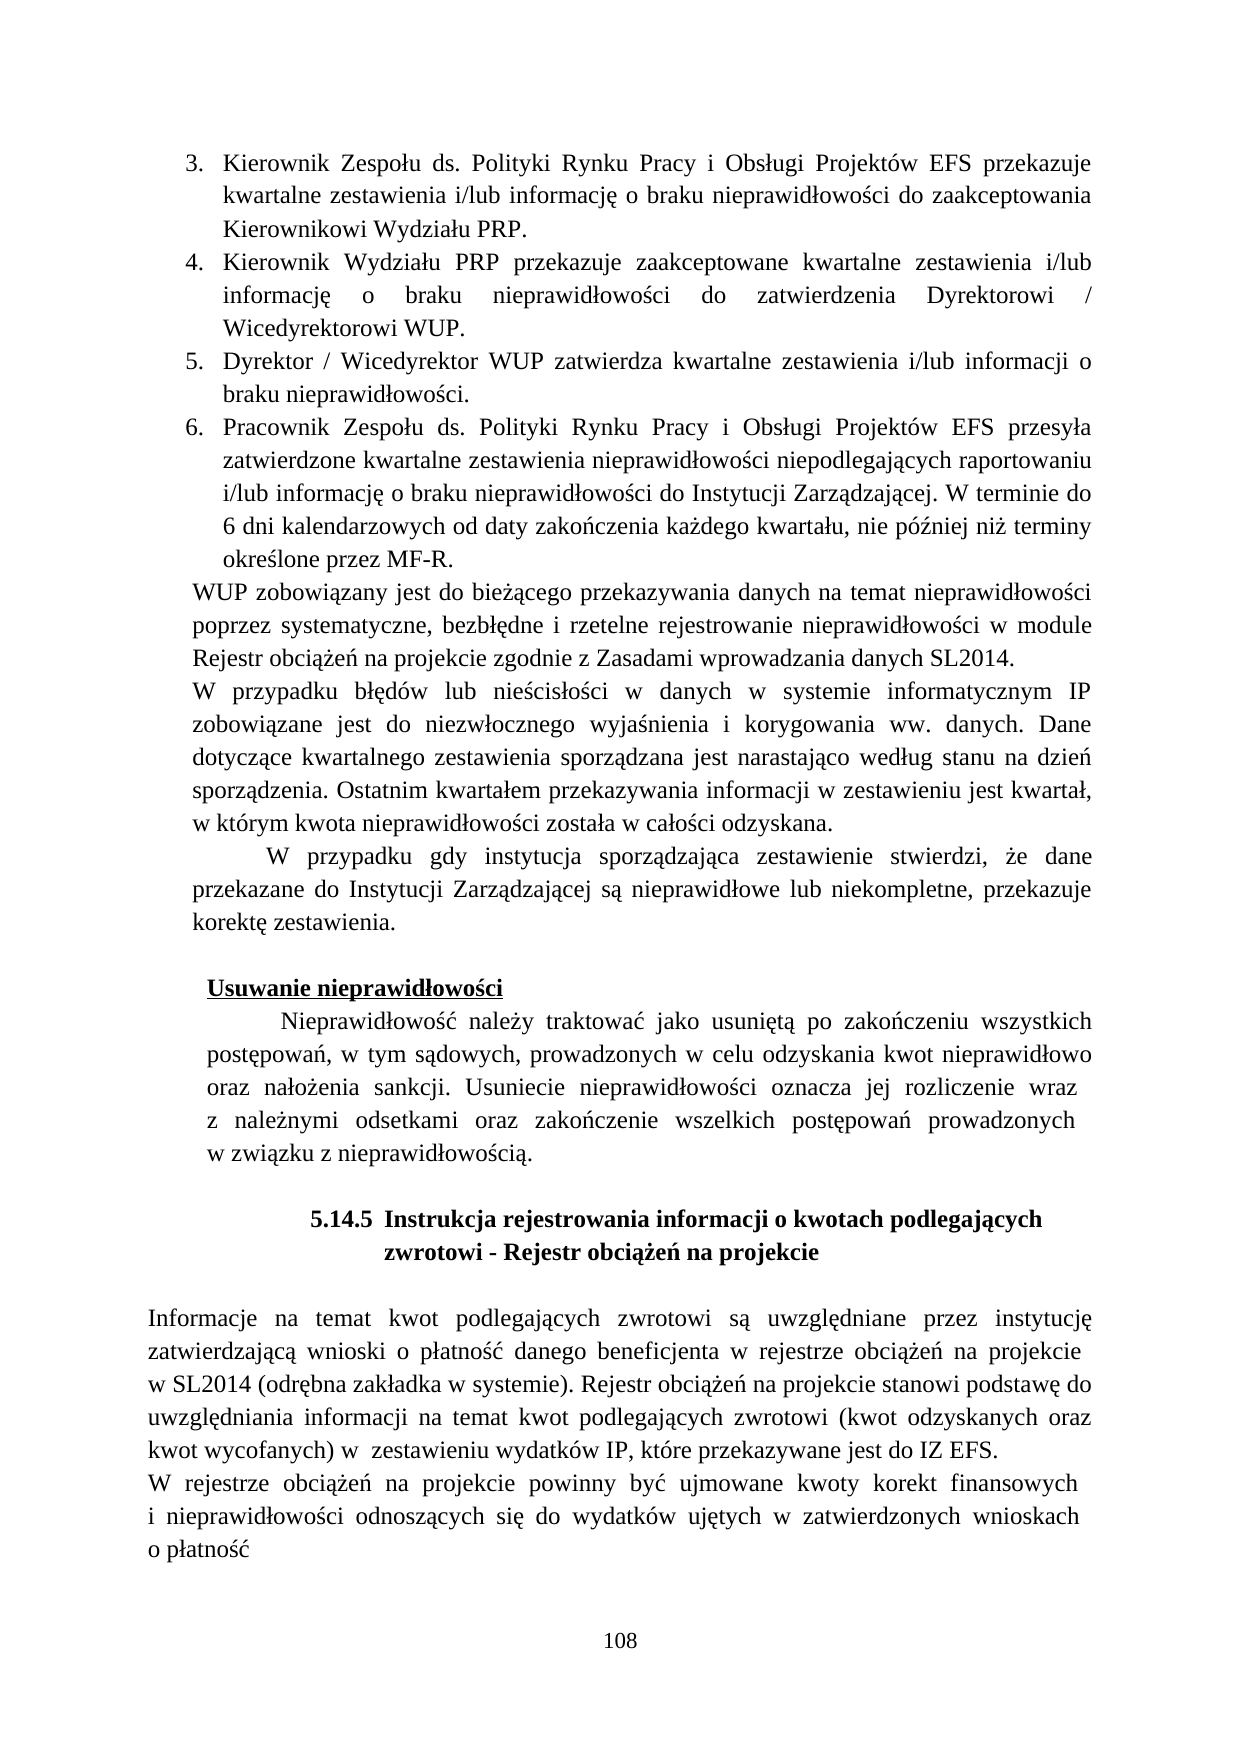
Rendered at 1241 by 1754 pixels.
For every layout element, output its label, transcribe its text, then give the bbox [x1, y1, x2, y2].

subtitle Instrukcja rejestrowania informacji o kwotach podlegających zwrotowi - Rejestr obciążeń na projekcie [310, 1204, 1093, 1266]
text Informacje na temat kwot podlegających zwrotowi są uwzględniane przez instytucję zatwierdzającą wnioski o płatność danego beneficjenta w rejestrze obciążeń na projekcie w SL2014 (odrębna zakładka w systemie). Rejestr obciążeń na projekcie stanowi podstawę do uwzględniania informacji na temat kwot podlegających zwrotowi (kwot odzyskanych oraz kwot wycofanych) w zestawieniu wydatków IP, które przekazywane jest do IZ EFS. [148, 1303, 1093, 1464]
text W rejestrze obciążeń na projekcie powinny być ujmowane kwoty korekt finansowych i nieprawidłowości odnoszących się do wydatków ujętych w zatwierdzonych wnioskach o płatność [148, 1468, 1093, 1563]
text Usuwanie nieprawidłowości [207, 973, 1093, 1002]
list Dyrektor / Wicedyrektor WUP zatwierdza kwartalne zestawienia i/lub informacji o braku nieprawidłowości. [185, 346, 1093, 407]
text Nieprawidłowość należy traktować jako usuniętą po zakończeniu wszystkich postępowań, w tym sądowych, prowadzonych w celu odzyskania kwot nieprawidłowo oraz nałożenia sankcji. Usuniecie nieprawidłowości oznacza jej rozliczenie wraz z należnymi odsetkami oraz zakończenie wszelkich postępowań prowadzonych w związku z nieprawidłowością. [207, 1006, 1093, 1167]
list Kierownik Zespołu ds. Polityki Rynku Pracy i Obsługi Projektów EFS przekazuje kwartalne zestawienia i/lub informację o braku nieprawidłowości do zaakceptowania Kierownikowi Wydziału PRP. [185, 148, 1093, 242]
text W przypadku błędów lub nieścisłości w danych w systemie informatycznym IP zobowiązane jest do niezwłocznego wyjaśnienia i korygowania ww. danych. Dane dotyczące kwartalnego zestawienia sporządzana jest narastająco według stanu na dzień sporządzenia. Ostatnim kwartałem przekazywania informacji w zestawieniu jest kwartał, w którym kwota nieprawidłowości została w całości odzyskana. [192, 676, 1093, 837]
list Kierownik Wydziału PRP przekazuje zaakceptowane kwartalne zestawienia i/lub informację o braku nieprawidłowości do zatwierdzenia Dyrektorowi / Wicedyrektorowi WUP. [185, 247, 1093, 341]
list Pracownik Zespołu ds. Polityki Rynku Pracy i Obsługi Projektów EFS przesyła zatwierdzone kwartalne zestawienia nieprawidłowości niepodlegających raportowaniu i/lub informację o braku nieprawidłowości do Instytucji Zarządzającej. W terminie do 6 dni kalendarzowych od daty zakończenia każdego kwartału, nie później niż terminy określone przez MF-R. [185, 412, 1093, 573]
text W przypadku gdy instytucja sporządzająca zestawienie stwierdzi, że dane przekazane do Instytucji Zarządzającej są nieprawidłowe lub niekompletne, przekazuje korektę zestawienia. [192, 841, 1093, 936]
text WUP zobowiązany jest do bieżącego przekazywania danych na temat nieprawidłowości poprzez systematyczne, bezbłędne i rzetelne rejestrowanie nieprawidłowości w module Rejestr obciążeń na projekcie zgodnie z Zasadami wprowadzania danych SL2014. [192, 577, 1093, 672]
